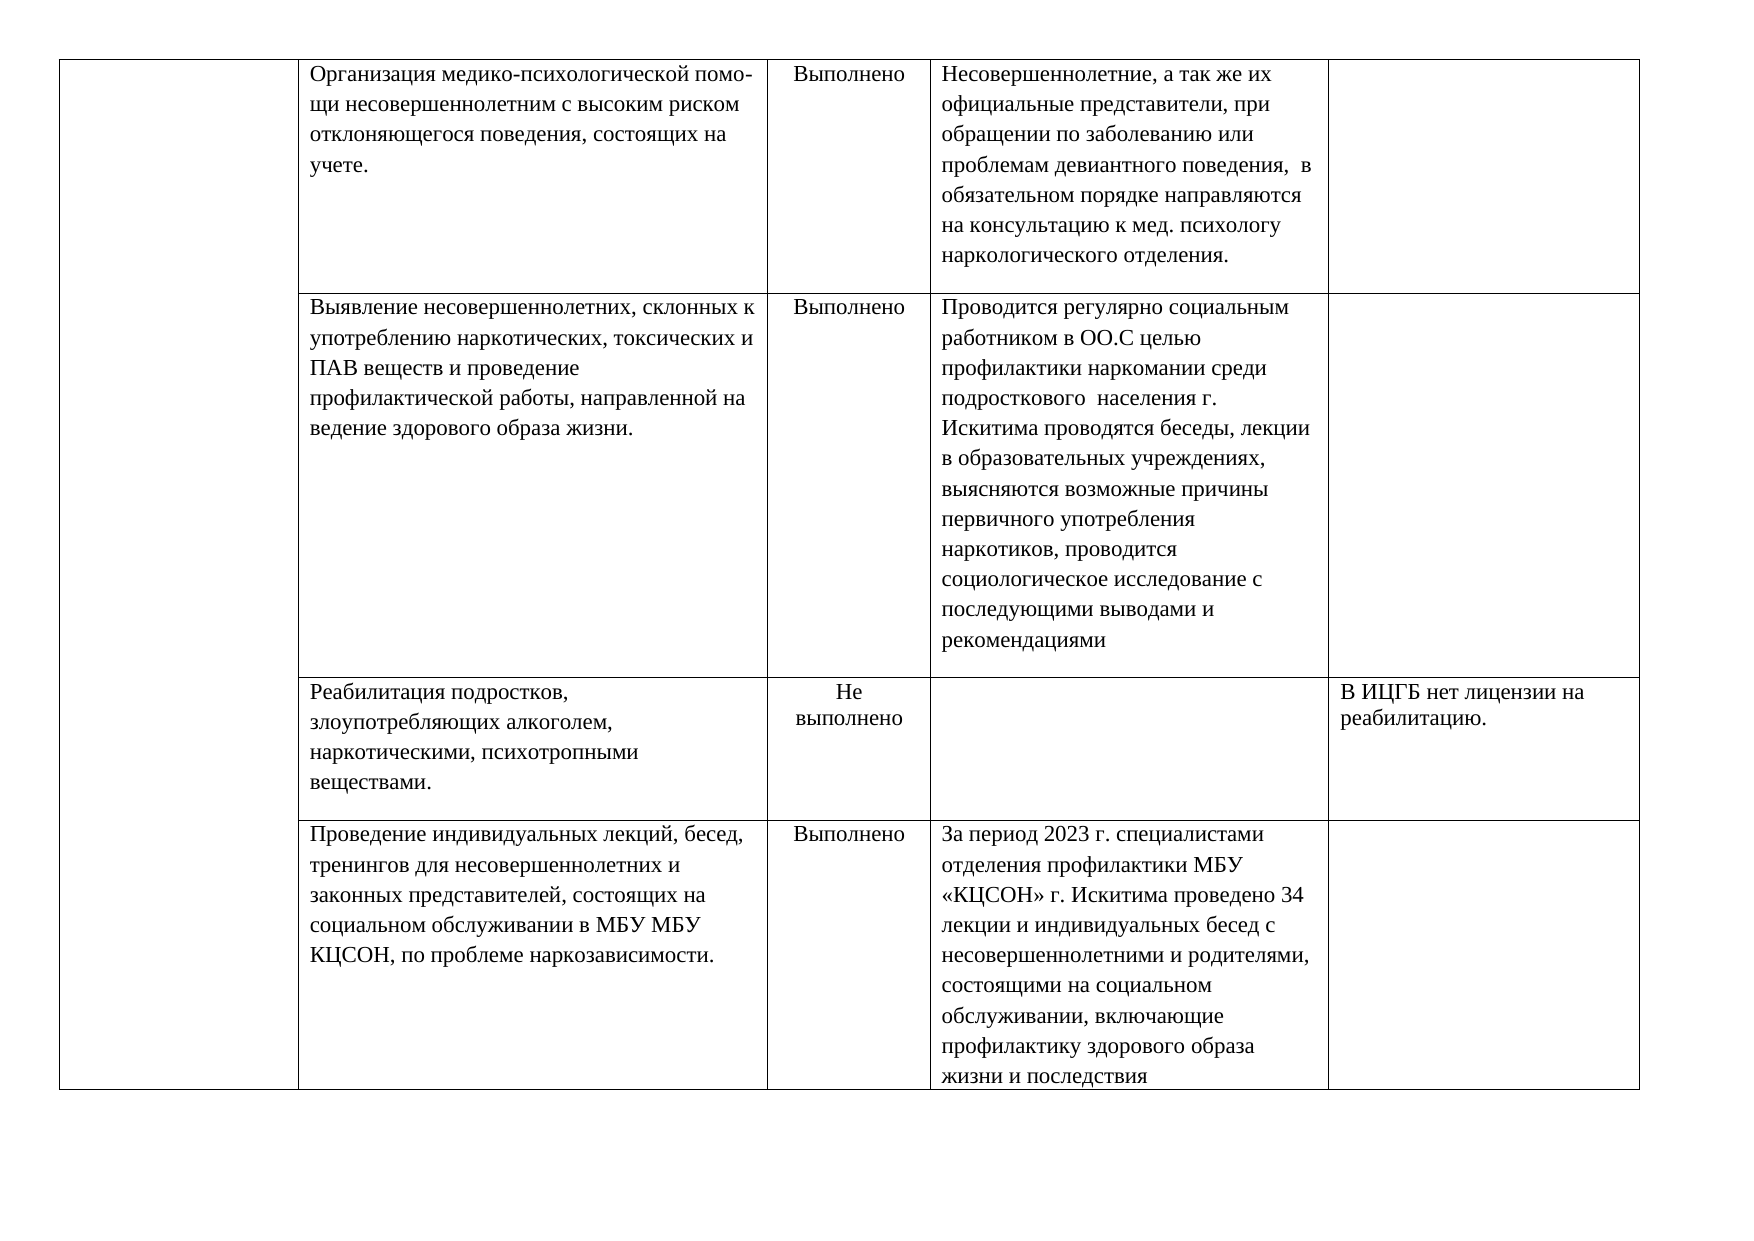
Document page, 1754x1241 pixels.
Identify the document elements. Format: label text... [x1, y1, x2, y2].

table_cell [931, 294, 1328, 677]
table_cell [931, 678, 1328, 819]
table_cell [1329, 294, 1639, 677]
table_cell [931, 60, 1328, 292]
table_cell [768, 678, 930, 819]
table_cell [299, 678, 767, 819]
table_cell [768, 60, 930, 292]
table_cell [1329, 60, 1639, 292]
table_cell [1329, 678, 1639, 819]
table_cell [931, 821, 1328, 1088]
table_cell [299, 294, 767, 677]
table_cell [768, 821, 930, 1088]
table_cell Организация медико-психологической помощи несовершеннолетним с высоким риском отклоняющегося поведения, состоящих на учете. [299, 60, 767, 292]
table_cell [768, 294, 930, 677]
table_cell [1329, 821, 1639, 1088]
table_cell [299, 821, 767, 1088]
